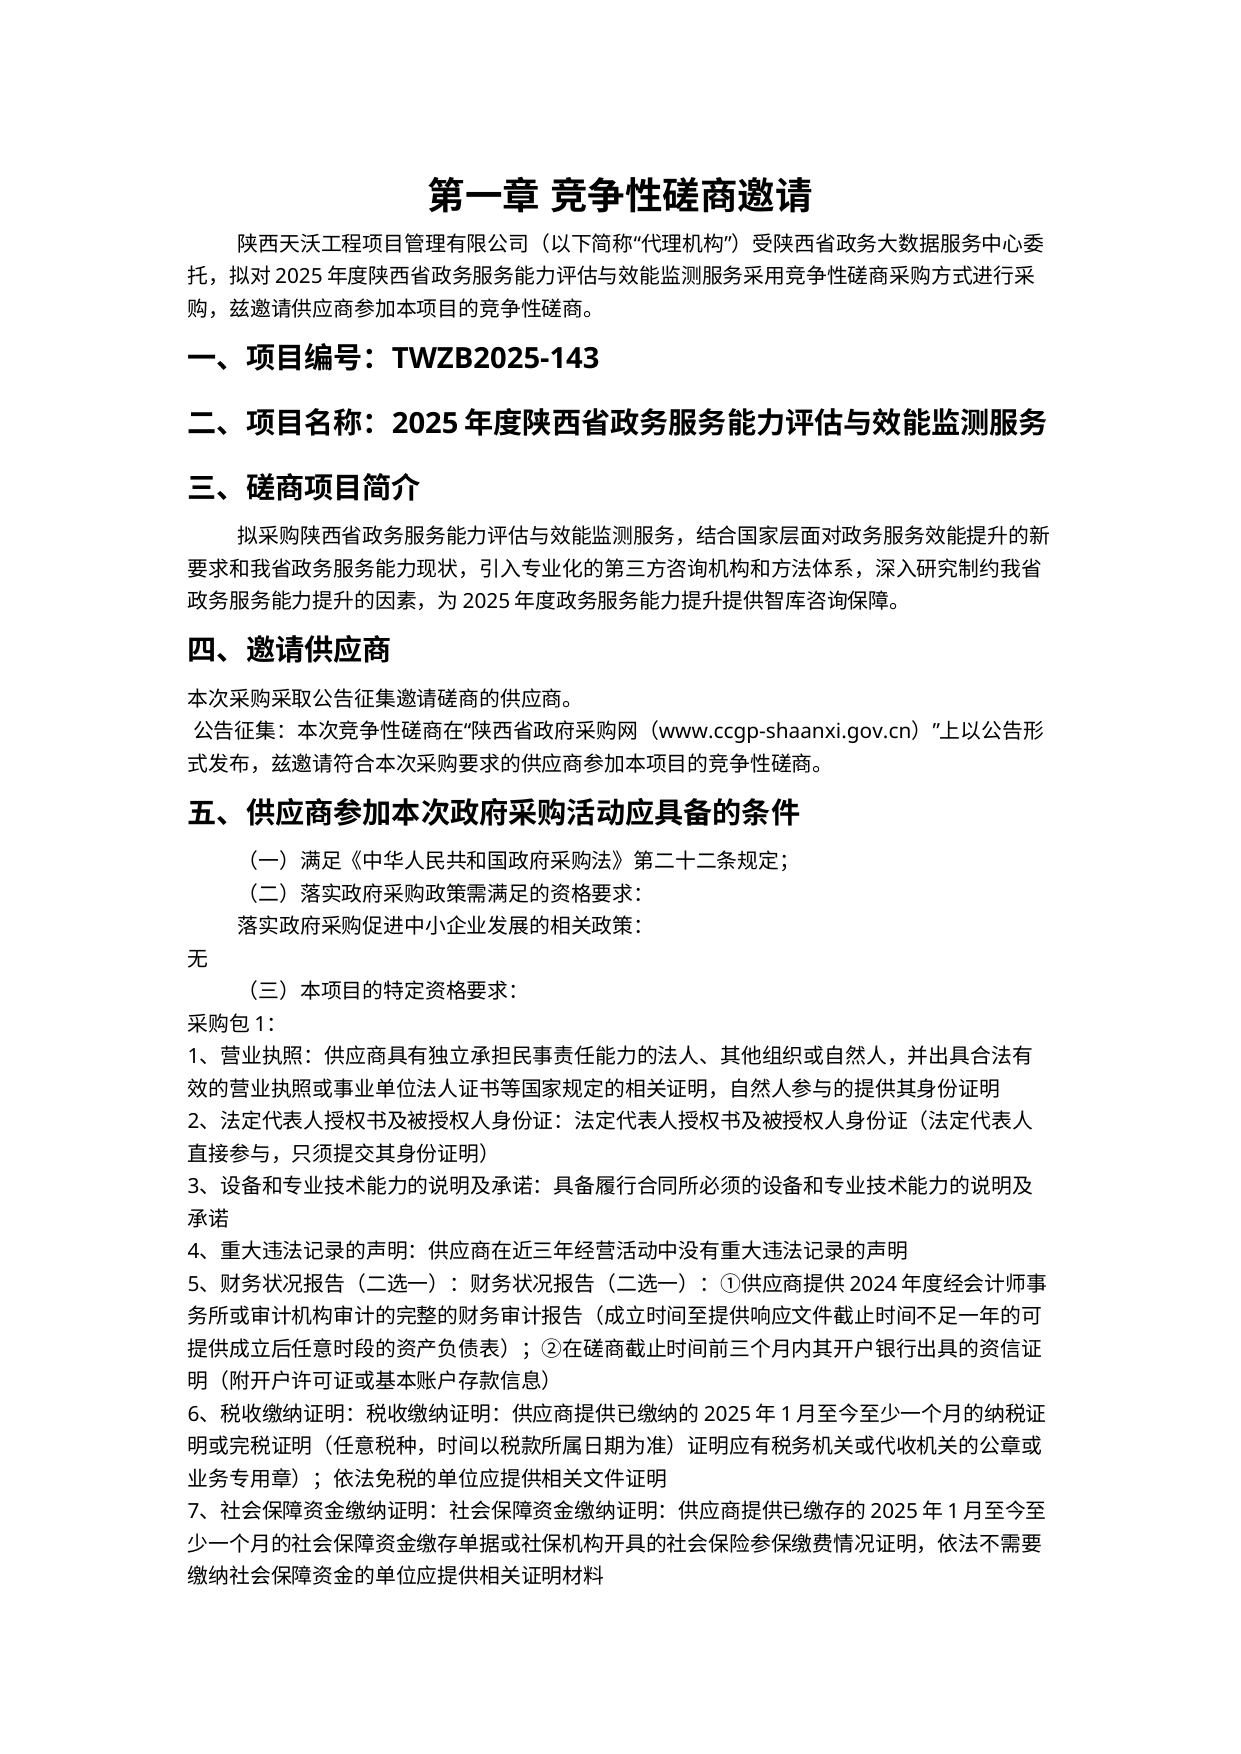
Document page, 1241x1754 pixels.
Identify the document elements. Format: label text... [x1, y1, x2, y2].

text 第一章 竞争性磋商邀请 [187, 162, 1053, 227]
text 二、项目名称：2025年度陕西省政务服务能力评估与效能监测服务 [187, 389, 1053, 454]
text 陕西天沃工程项目管理有限公司（以下简称“代理机构”）受陕西省政务大数据服务中心委托，拟对2025年度陕西省政务服务能力评估与效能监测服务采用竞争性磋商采购方式进行采购，兹邀请供应商参加本项目的竞争性磋商。 [187, 227, 1053, 324]
text 4、重大违法记录的声明：供应商在近三年经营活动中没有重大违法记录的声明 [187, 1234, 1053, 1267]
text 一、项目编号：TWZB2025-143 [187, 324, 1053, 389]
text 本次采购采取公告征集邀请磋商的供应商。 [187, 682, 1053, 714]
text 三、磋商项目简介 [187, 454, 1053, 519]
text 1、营业执照：供应商具有独立承担民事责任能力的法人、其他组织或自然人，并出具合法有效的营业执照或事业单位法人证书等国家规定的相关证明，自然人参与的提供其身份证明 [187, 1039, 1053, 1104]
text 五、供应商参加本次政府采购活动应具备的条件 [187, 779, 1053, 844]
text 3、设备和专业技术能力的说明及承诺：具备履行合同所必须的设备和专业技术能力的说明及承诺 [187, 1169, 1053, 1234]
text 6、税收缴纳证明：税收缴纳证明：供应商提供已缴纳的2025年1月至今至少一个月的纳税证明或完税证明（任意税种，时间以税款所属日期为准）证明应有税务机关或代收机关的公章或业务专用章）；依法免税的单位应提供相关文件证明 [187, 1397, 1053, 1494]
text 5、财务状况报告（二选一）：财务状况报告（二选一）：①供应商提供2024年度经会计师事务所或审计机构审计的完整的财务审计报告（成立时间至提供响应文件截止时间不足一年的可提供成立后任意时段的资产负债表）；②在磋商截止时间前三个月内其开户银行出具的资信证明（附开户许可证或基本账户存款信息） [187, 1267, 1053, 1397]
text 采购包1： [187, 1007, 1053, 1039]
text （一）满足《中华人民共和国政府采购法》第二十二条规定； [187, 844, 1053, 877]
text 2、法定代表人授权书及被授权人身份证：法定代表人授权书及被授权人身份证（法定代表人直接参与，只须提交其身份证明） [187, 1104, 1053, 1169]
text （三）本项目的特定资格要求： [187, 974, 1053, 1007]
text 四、邀请供应商 [187, 617, 1053, 682]
text 无 [187, 942, 1053, 974]
text 落实政府采购促进中小企业发展的相关政策： [187, 909, 1053, 942]
text 7、社会保障资金缴纳证明：社会保障资金缴纳证明：供应商提供已缴存的2025年1月至今至少一个月的社会保障资金缴存单据或社保机构开具的社会保险参保缴费情况证明，依法不需要缴纳社会保障资金的单位应提供相关证明材料 [187, 1494, 1053, 1592]
text 公告征集：本次竞争性磋商在“陕西省政府采购网（www.ccgp-shaanxi.gov.cn）”上以公告形式发布，兹邀请符合本次采购要求的供应商参加本项目的竞争性磋商。 [187, 714, 1053, 779]
text 拟采购陕西省政务服务能力评估与效能监测服务，结合国家层面对政务服务效能提升的新要求和我省政务服务能力现状，引入专业化的第三方咨询机构和方法体系，深入研究制约我省政务服务能力提升的因素，为2025年度政务服务能力提升提供智库咨询保障。 [187, 519, 1053, 617]
text （二）落实政府采购政策需满足的资格要求： [187, 877, 1053, 909]
